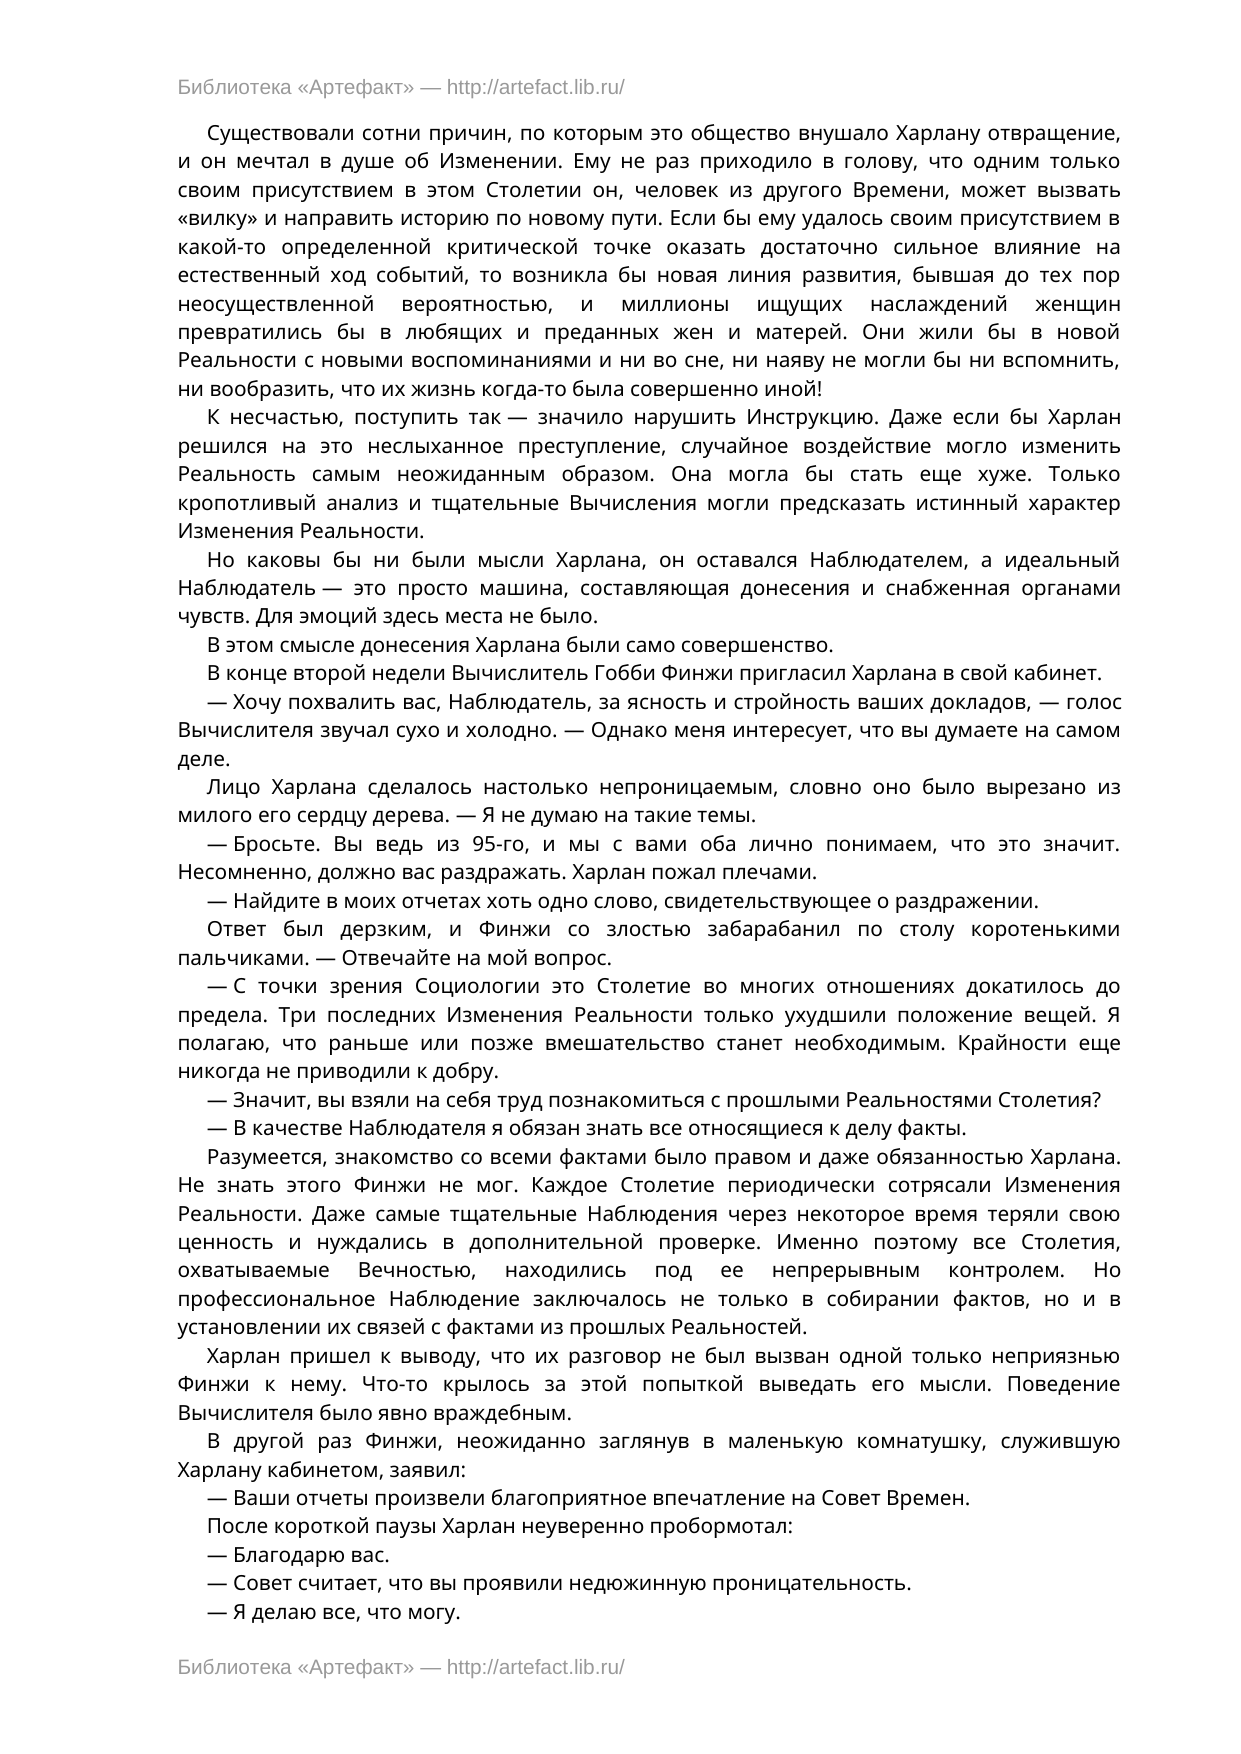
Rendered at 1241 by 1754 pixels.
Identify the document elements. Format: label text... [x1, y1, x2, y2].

text — В качестве Наблюдателя я обязан знать все относящиеся к делу факты. [177, 1113, 1122, 1142]
text Ответ был дерзким, и Финжи со злостью забарабанил по столу коротенькими пальчиками. — Отвечайте на мой вопрос. [177, 914, 1122, 971]
text — Совет считает, что вы проявили недюжинную проницательность. [177, 1568, 1122, 1597]
text — Значит, вы взяли на себя труд познакомиться с прошлыми Реальностями Столетия? [177, 1085, 1122, 1113]
text — С точки зрения Социологии это Столетие во многих отношениях докатилось до предела. Три последних Изменения Реальности только ухудшили положение вещей. Я полагаю, что раньше или позже вмешательство станет необходимым. Крайности еще никогда не приводили к добру. [177, 971, 1122, 1085]
text — Найдите в моих отчетах хоть одно слово, свидетельствующее о раздражении. [177, 886, 1122, 914]
text В конце второй недели Вычислитель Гобби Финжи пригласил Харлана в свой кабинет. [177, 658, 1122, 687]
text Существовали сотни причин, по которым это общество внушало Харлану отвращение, и он мечтал в душе об Изменении. Ему не раз приходило в голову, что одним только своим присутствием в этом Столетии он, человек из другого Времени, может вызвать «вилку» и направить историю по новому пути. Если бы ему удалось своим присутствием в какой-то определенной критической точке оказать достаточно сильное влияние на естественный ход событий, то возникла бы новая линия развития, бывшая до тех пор неосуществленной вероятностью, и миллионы ищущих наслаждений женщин превратились бы в любящих и преданных жен и матерей. Они жили бы в новой Реальности с новыми воспоминаниями и ни во сне, ни наяву не могли бы ни вспомнить, ни вообразить, что их жизнь когда-то была совершенно иной! [177, 118, 1122, 402]
text В этом смысле донесения Харлана были само совершенство. [177, 630, 1122, 658]
text Разумеется, знакомство со всеми фактами было правом и даже обязанностью Харлана. Не знать этого Финжи не мог. Каждое Столетие периодически сотрясали Изменения Реальности. Даже самые тщательные Наблюдения через некоторое время теряли свою ценность и нуждались в дополнительной проверке. Именно поэтому все Столетия, охватываемые Вечностью, находились под ее непрерывным контролем. Но профессиональное Наблюдение заключалось не только в собирании фактов, но и в установлении их связей с фактами из прошлых Реальностей. [177, 1142, 1122, 1341]
text К несчастью, поступить так — значило нарушить Инструкцию. Даже если бы Харлан решился на это неслыханное преступление, случайное воздействие могло изменить Реальность самым неожиданным образом. Она могла бы стать еще хуже. Только кропотливый анализ и тщательные Вычисления могли предсказать истинный характер Изменения Реальности. [177, 402, 1122, 545]
text — Ваши отчеты произвели благоприятное впечатление на Совет Времен. [177, 1483, 1122, 1512]
text Лицо Харлана сделалось настолько непроницаемым, словно оно было вырезано из милого его сердцу дерева. — Я не думаю на такие темы. [177, 772, 1122, 829]
text — Бросьте. Вы ведь из 95-го, и мы с вами оба лично понимаем, что это значит. Несомненно, должно вас раздражать. Харлан пожал плечами. [177, 829, 1122, 886]
text — Я делаю все, что могу. [177, 1597, 1122, 1625]
text После короткой паузы Харлан неуверенно пробормотал: [177, 1512, 1122, 1540]
text — Хочу похвалить вас, Наблюдатель, за ясность и стройность ваших докладов, — голос Вычислителя звучал сухо и холодно. — Однако меня интересует, что вы думаете на самом деле. [177, 687, 1122, 772]
text Харлан пришел к выводу, что их разговор не был вызван одной только неприязнью Финжи к нему. Что-то крылось за этой попыткой выведать его мысли. Поведение Вычислителя было явно враждебным. [177, 1341, 1122, 1426]
text — Благодарю вас. [177, 1540, 1122, 1568]
text Но каковы бы ни были мысли Харлана, он оставался Наблюдателем, а идеальный Наблюдатель — это просто машина, составляющая донесения и снабженная органами чувств. Для эмоций здесь места не было. [177, 545, 1122, 630]
text В другой раз Финжи, неожиданно заглянув в маленькую комнатушку, служившую Харлану кабинетом, заявил: [177, 1426, 1122, 1483]
